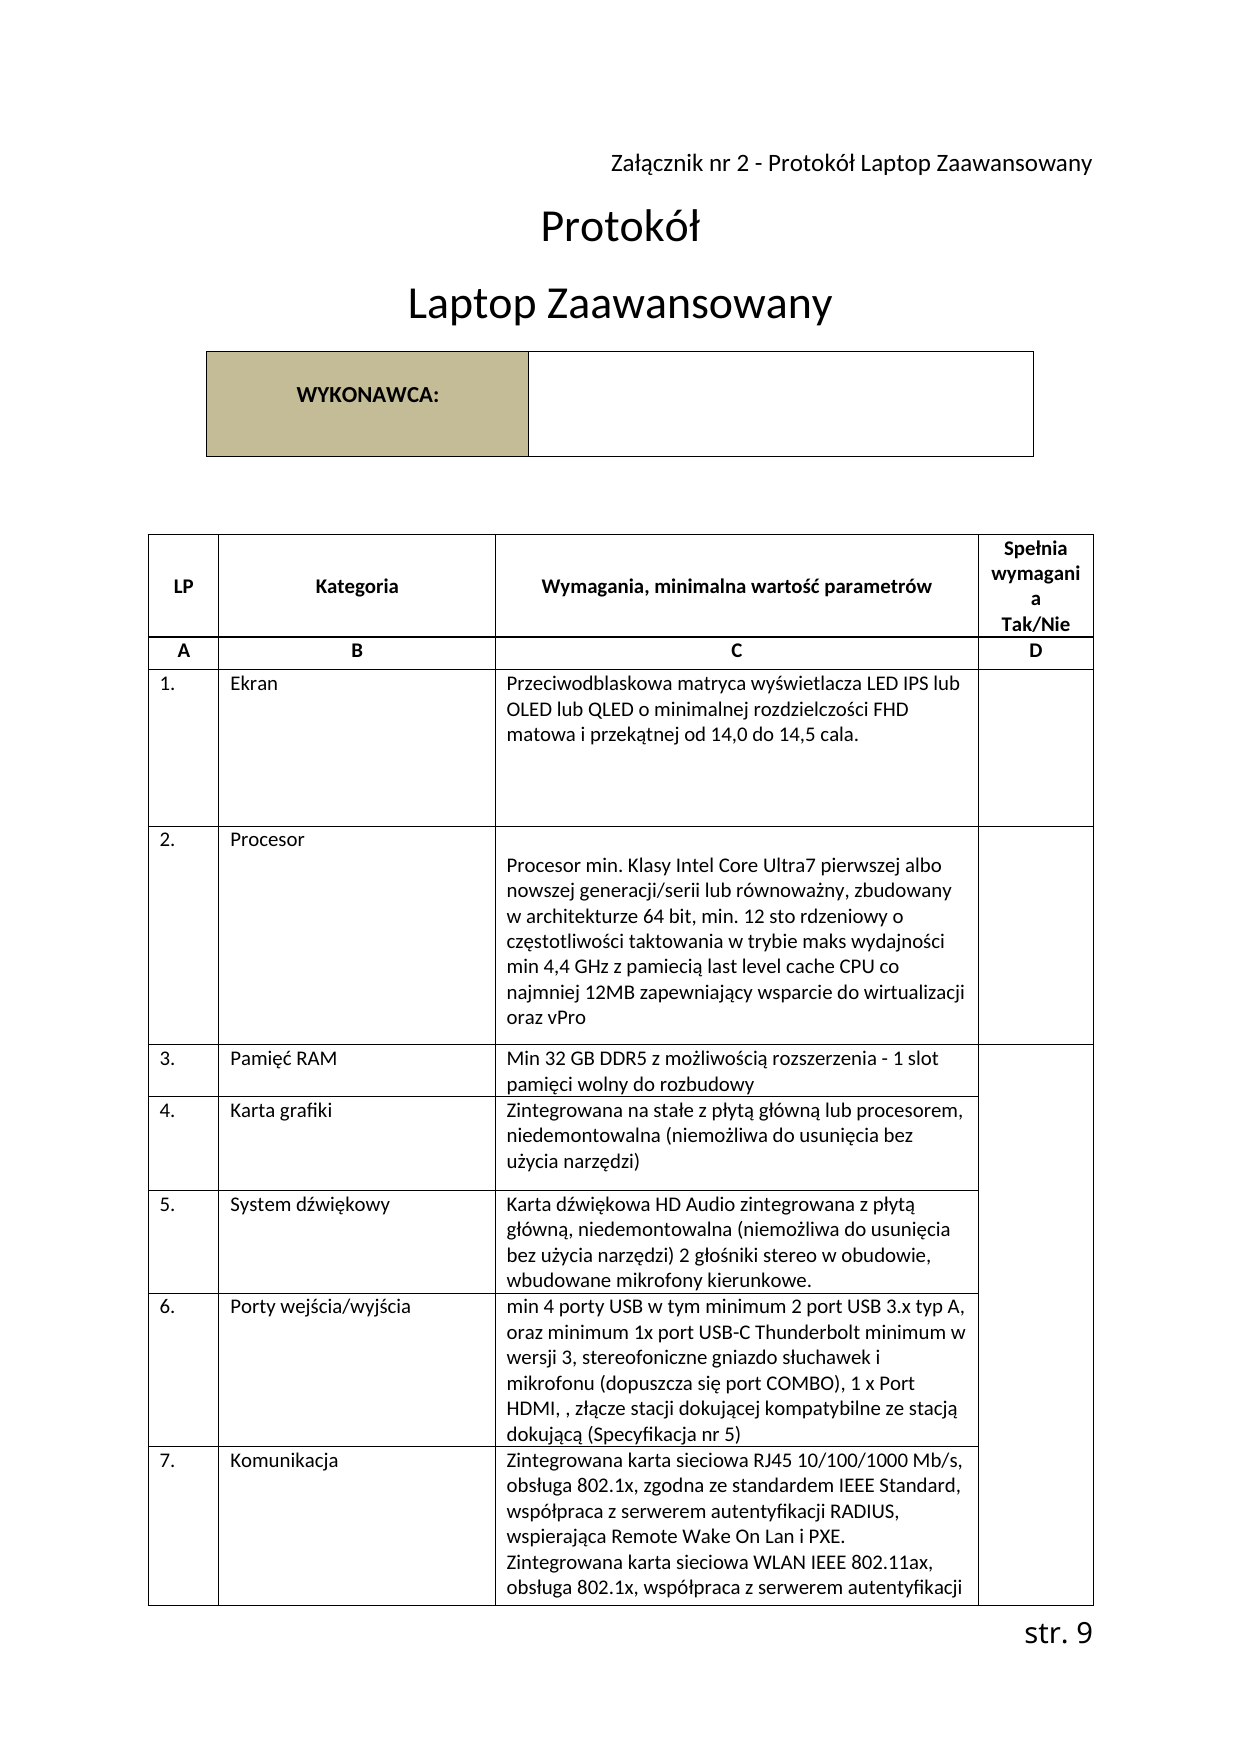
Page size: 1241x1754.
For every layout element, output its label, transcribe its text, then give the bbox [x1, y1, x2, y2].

table_cell 3. [149, 1045, 218, 1096]
text Protokół [148, 197, 1093, 253]
table_cell 1. [149, 670, 218, 826]
table_header Wymagania, minimalna wartość parametrów [496, 535, 978, 636]
table_cell [979, 1045, 1093, 1605]
table_cell 4. [149, 1097, 218, 1190]
table_cell 6. [149, 1294, 218, 1446]
table_cell D [979, 638, 1093, 669]
text Laptop Zaawansowany [148, 274, 1093, 330]
table_cell [979, 670, 1093, 826]
table_cell Procesor min. Klasy Intel Core Ultra7 pierwszej albo nowszej generacji/serii lub równoważny, zbudowany w architekturze 64 bit, min. 12 sto rdzeniowy o częstotliwości taktowania w trybie maks wydajności min 4,4 GHz z pamiecią last level cache CPU co najmniej 12MB zapewniający wsparcie do wirtualizacji oraz vPro [496, 827, 978, 1044]
table_cell Procesor [219, 827, 495, 1044]
table_cell B [219, 638, 495, 669]
table_cell Karta grafiki [219, 1097, 495, 1190]
table_cell min 4 porty USB w tym minimum 2 port USB 3.x typ A, oraz minimum 1x port USB-C Thunderbolt minimum w wersji 3, stereofoniczne gniazdo słuchawek i mikrofonu (dopuszcza się port COMBO), 1 x Port HDMI, , złącze stacji dokującej kompatybilne ze stacją dokującą (Specyfikacja nr 5) [496, 1294, 978, 1446]
table_cell Zintegrowana na stałe z płytą główną lub procesorem, niedemontowalna (niemożliwa do usunięcia bez użycia narzędzi) [496, 1097, 978, 1190]
table_cell Pamięć RAM [219, 1045, 495, 1096]
table_cell Komunikacja [219, 1447, 495, 1605]
table_header Spełnia wymagania Tak/Nie [979, 535, 1093, 636]
table_header Kategoria [219, 535, 495, 636]
table_header WYKONAWCA: [207, 352, 528, 456]
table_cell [496, 1447, 978, 1605]
table_cell System dźwiękowy [219, 1191, 495, 1293]
table_cell [979, 827, 1093, 1044]
table_header LP [149, 535, 218, 636]
table_cell Porty wejścia/wyjścia [219, 1294, 495, 1446]
table_header [529, 352, 1033, 456]
table_cell 5. [149, 1191, 218, 1293]
table_cell A [149, 638, 218, 669]
table_cell Min 32 GB DDR5 z możliwością rozszerzenia - 1 slot pamięci wolny do rozbudowy [496, 1045, 978, 1096]
table_cell Karta dźwiękowa HD Audio zintegrowana z płytą główną, niedemontowalna (niemożliwa do usunięcia bez użycia narzędzi) 2 głośniki stereo w obudowie, wbudowane mikrofony kierunkowe. [496, 1191, 978, 1293]
text Załącznik nr 2 - Protokół Laptop Zaawansowany [148, 148, 1093, 178]
table_cell 7. [149, 1447, 218, 1605]
table_cell 2. [149, 827, 218, 1044]
table_cell C [496, 638, 978, 669]
table_cell Przeciwodblaskowa matryca wyświetlacza LED IPS lub OLED lub QLED o minimalnej rozdzielczości FHD matowa i przekątnej od 14,0 do 14,5 cala. [496, 670, 978, 826]
table_cell Ekran [219, 670, 495, 826]
